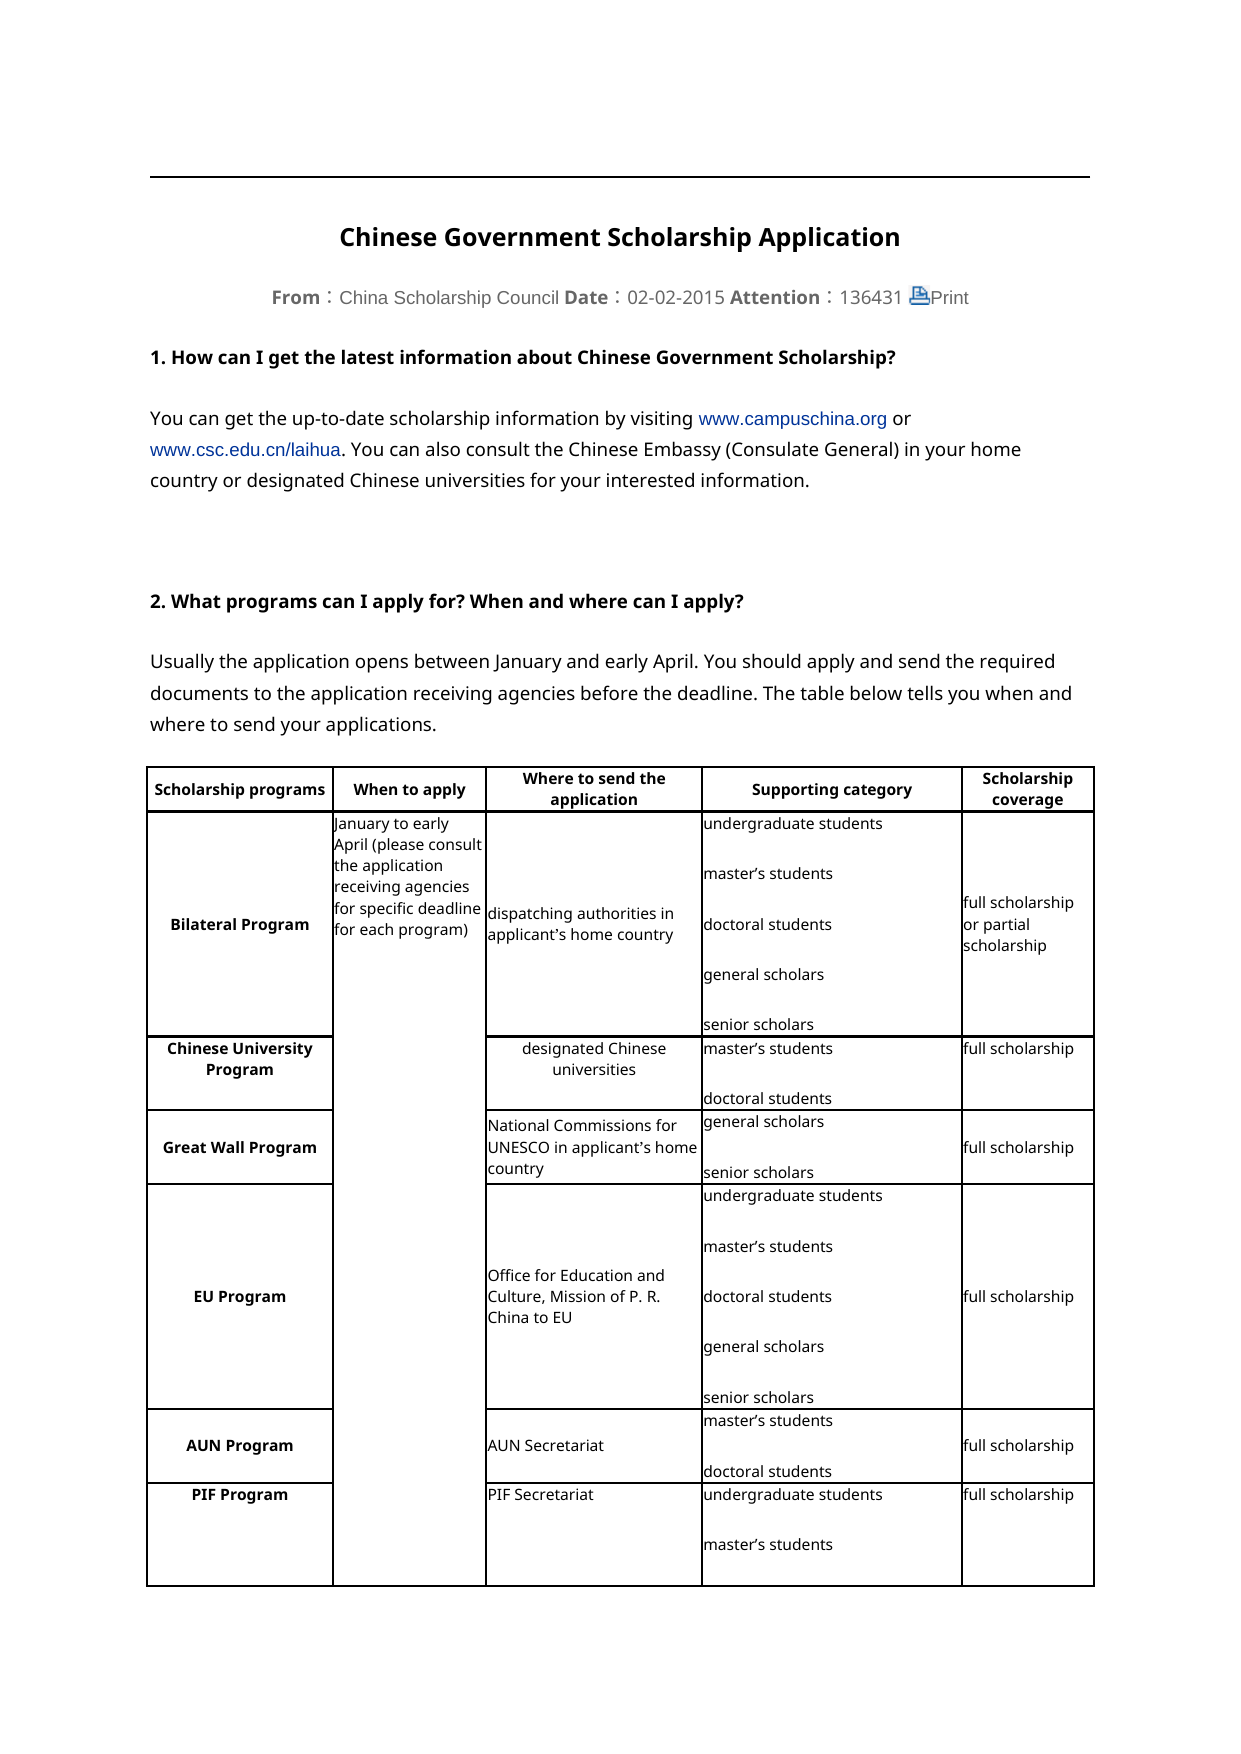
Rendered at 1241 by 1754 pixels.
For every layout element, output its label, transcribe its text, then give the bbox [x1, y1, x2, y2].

table_cell full scholarship or partial scholarship [963, 813, 1093, 1035]
table_cell Chinese University Program [148, 1038, 332, 1109]
table_cell full scholarship [963, 1111, 1093, 1183]
table_cell AUN Secretariat [487, 1410, 701, 1482]
picture [908, 285, 931, 305]
table_cell Great Wall Program [148, 1111, 332, 1183]
table_cell master’s students doctoral students [703, 1038, 961, 1109]
table_cell master’s students doctoral students [703, 1410, 961, 1482]
table_cell EU Program [148, 1185, 332, 1408]
text From：China Scholarship Council Date：02-02-2015 Attention：136431 Print [150, 282, 1090, 309]
table_cell AUN Program [148, 1410, 332, 1482]
text You can get the up-to-date scholarship information by visiting www.campuschina.org or www.csc.edu.cn/laihua. You can also consult the Chinese Embassy (Consulate General) in your home country or designated Chinese universities for your interested information. [150, 399, 1090, 493]
table_cell PIF Program [148, 1484, 332, 1584]
table_cell PIF Secretariat [487, 1484, 701, 1584]
table_cell full scholarship [963, 1410, 1093, 1482]
table_header Where to send the application [487, 768, 701, 810]
table_cell January to early April (please consult the application receiving agencies for specific deadline for each program) [334, 813, 485, 1584]
text Chinese Government Scholarship Application [150, 206, 1090, 253]
table_cell full scholarship [963, 1484, 1093, 1584]
table_cell full scholarship [963, 1038, 1093, 1109]
table_cell dispatching authorities in applicant’s home country [487, 813, 701, 1035]
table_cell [703, 1484, 961, 1584]
table_cell Bilateral Program [148, 813, 332, 1035]
table_header When to apply [334, 768, 485, 810]
table_cell Office for Education and Culture, Mission of P. R. China to EU [487, 1185, 701, 1408]
table_cell undergraduate students master’s students doctoral students general scholars senior scholars [703, 1185, 961, 1408]
table_cell undergraduate students master’s students doctoral students general scholars senior scholars [703, 813, 961, 1035]
text Usually the application opens between January and early April. You should apply and send the required documents to the application receiving agencies before the deadline. The table below tells you when and where to send your applications. [150, 643, 1090, 737]
text 2. What programs can I apply for? When and where can I apply? [150, 582, 1090, 614]
table_cell National Commissions for UNESCO in applicant’s home country [487, 1111, 701, 1183]
table_cell designated Chinese universities [487, 1038, 701, 1109]
table_header Supporting category [703, 768, 961, 810]
table_header Scholarship programs [148, 768, 332, 810]
table_cell general scholars senior scholars [703, 1111, 961, 1183]
table_cell full scholarship [963, 1185, 1093, 1408]
table_header Scholarship coverage [963, 768, 1093, 810]
text 1. How can I get the latest information about Chinese Government Scholarship? [150, 339, 1090, 370]
